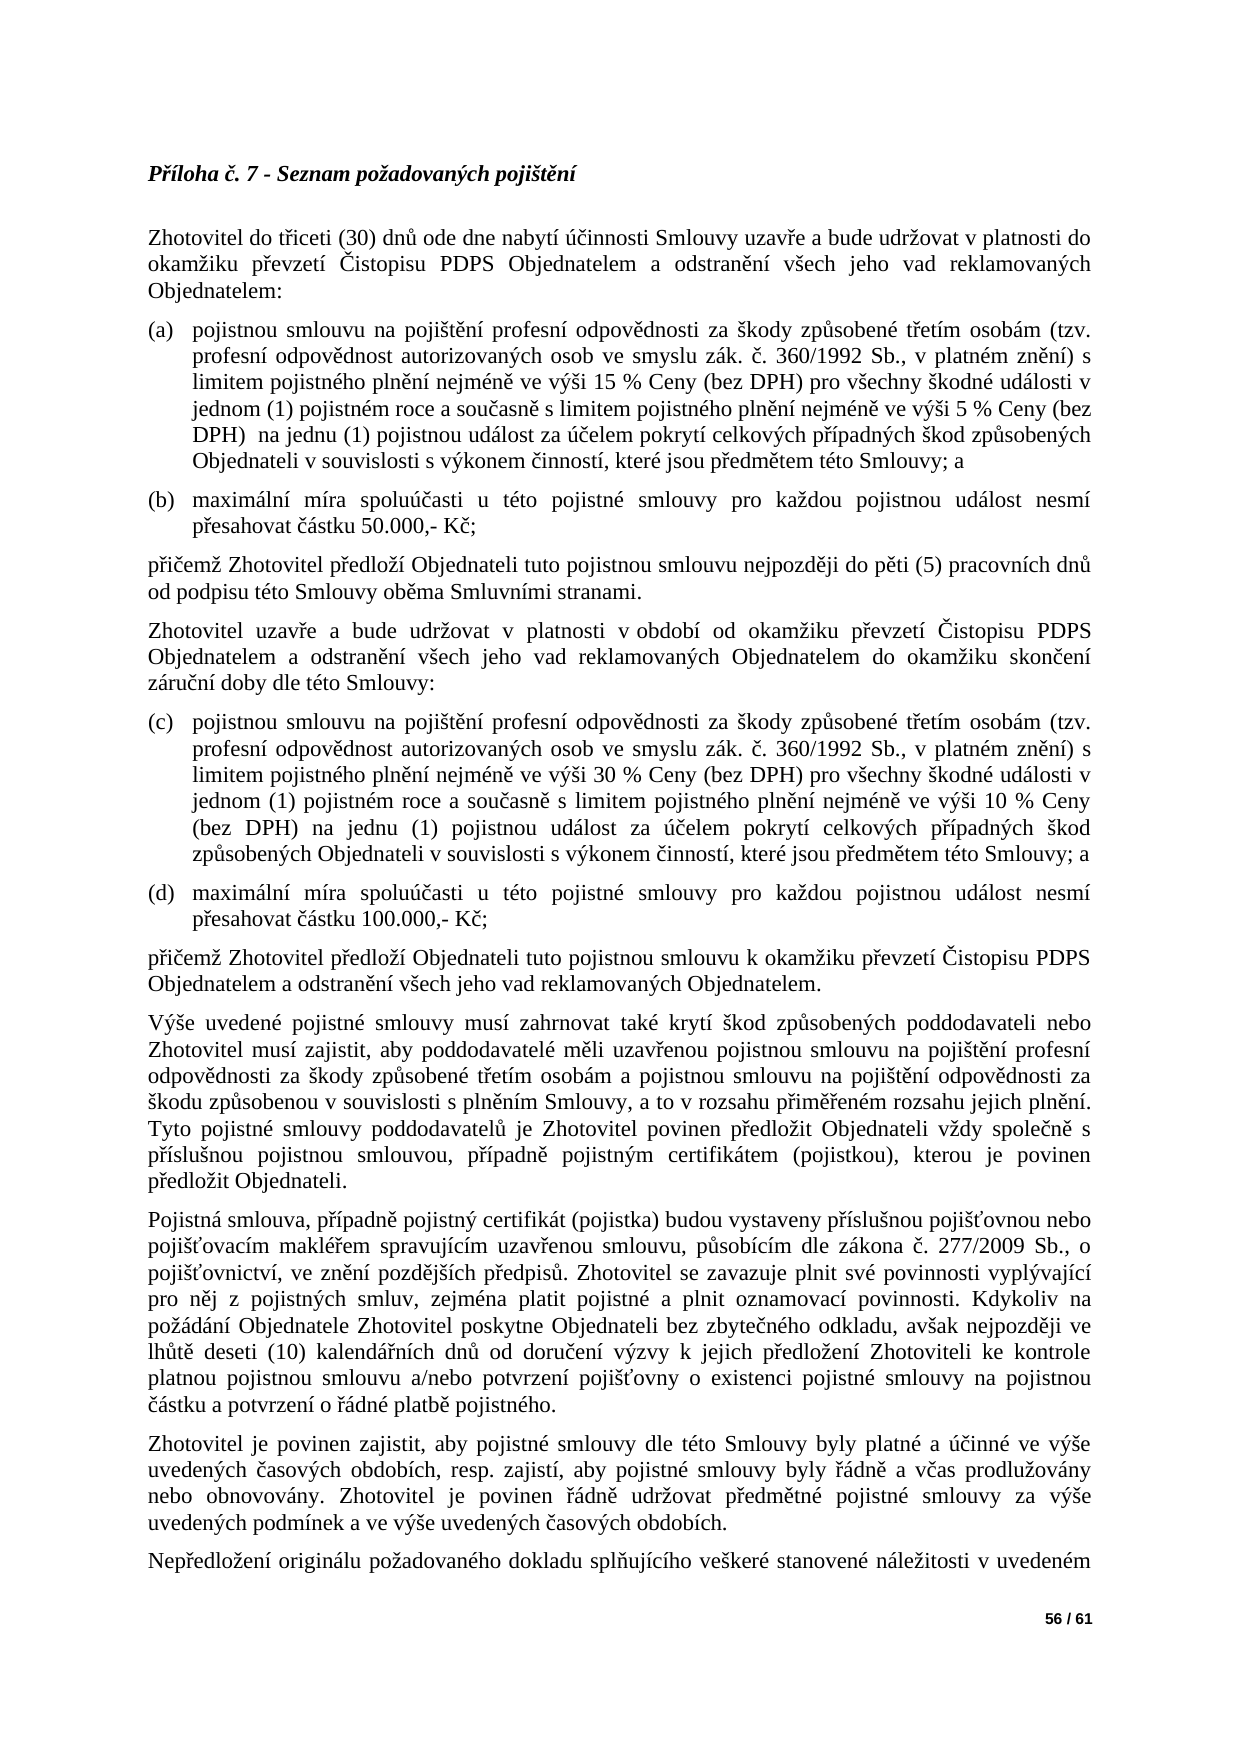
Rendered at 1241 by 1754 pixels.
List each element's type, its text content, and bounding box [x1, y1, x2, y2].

text maximální míra spoluúčasti u této pojistné smlouvy pro každou pojistnou událost nesmí přesahovat částku 100.000,- Kč; [148, 879, 1092, 932]
list přičemž Zhotovitel předloží Objednateli tuto pojistnou smlouvu nejpozději do pěti (5) pracovních dnů od podpisu této Smlouvy oběma Smluvními stranami. [148, 551, 1092, 604]
text Zhotovitel je povinen zajistit, aby pojistné smlouvy dle této Smlouvy byly platné a účinné ve výše uvedených časových obdobích, resp. zajistí, aby pojistné smlouvy byly řádně a včas prodlužovány nebo obnovovány. Zhotovitel je povinen řádně udržovat předmětné pojistné smlouvy za výše uvedených podmínek a ve výše uvedených časových obdobích. [148, 1429, 1092, 1535]
text pojistnou smlouvu na pojištění profesní odpovědnosti za škody způsobené třetím osobám (tzv. profesní odpovědnost autorizovaných osob ve smyslu zák. č. 360/1992 Sb., v platném znění) s limitem pojistného plnění nejméně ve výši 30 % Ceny (bez DPH) pro všechny škodné události v jednom (1) pojistném roce a současně s limitem pojistného plnění nejméně ve výši 10 % Ceny (bez DPH) na jednu (1) pojistnou událost za účelem pokrytí celkových případných škod způsobených Objednateli v souvislosti s výkonem činností, které jsou předmětem této Smlouvy; a [148, 708, 1092, 866]
text Pojistná smlouva, případně pojistný certifikát (pojistka) budou vystaveny příslušnou pojišťovnou nebo pojišťovacím makléřem spravujícím uzavřenou smlouvu, působícím dle zákona č. 277/2009 Sb., o pojišťovnictví, ve znění pozdějších předpisů. Zhotovitel se zavazuje plnit své povinnosti vyplývající pro něj z pojistných smluv, zejména platit pojistné a plnit oznamovací povinnosti. Kdykoliv na požádání Objednatele Zhotovitel poskytne Objednateli bez zbytečného odkladu, avšak nejpozději ve lhůtě deseti (10) kalendářních dnů od doručení výzvy k jejich předložení Zhotoviteli ke kontrole platnou pojistnou smlouvu a/nebo potvrzení pojišťovny o existenci pojistné smlouvy na pojistnou částku a potvrzení o řádné platbě pojistného. [148, 1206, 1092, 1417]
text maximální míra spoluúčasti u této pojistné smlouvy pro každou pojistnou událost nesmí přesahovat částku 50.000,- Kč; [148, 486, 1092, 539]
list Příloha č. 7 - Seznam požadovaných pojištění [148, 160, 1092, 187]
text Zhotovitel uzavře a bude udržovat v platnosti v období od okamžiku převzetí Čistopisu PDPS Objednatelem a odstranění všech jeho vad reklamovaných Objednatelem do okamžiku skončení záruční doby dle této Smlouvy: [148, 617, 1092, 696]
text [148, 1547, 1092, 1574]
text přičemž Zhotovitel předloží Objednateli tuto pojistnou smlouvu k okamžiku převzetí Čistopisu PDPS Objednatelem a odstranění všech jeho vad reklamovaných Objednatelem. [148, 944, 1092, 997]
text pojistnou smlouvu na pojištění profesní odpovědnosti za škody způsobené třetím osobám (tzv. profesní odpovědnost autorizovaných osob ve smyslu zák. č. 360/1992 Sb., v platném znění) s limitem pojistného plnění nejméně ve výši 15 % Ceny (bez DPH) pro všechny škodné události v jednom (1) pojistném roce a současně s limitem pojistného plnění nejméně ve výši 5 % Ceny (bez DPH) na jednu (1) pojistnou událost za účelem pokrytí celkových případných škod způsobených Objednateli v souvislosti s výkonem činností, které jsou předmětem této Smlouvy; a [148, 316, 1092, 474]
text Výše uvedené pojistné smlouvy musí zahrnovat také krytí škod způsobených poddodavateli nebo Zhotovitel musí zajistit, aby poddodavatelé měli uzavřenou pojistnou smlouvu na pojištění profesní odpovědnosti za škody způsobené třetím osobám a pojistnou smlouvu na pojištění odpovědnosti za škodu způsobenou v souvislosti s plněním Smlouvy, a to v rozsahu přiměřeném rozsahu jejich plnění. Tyto pojistné smlouvy poddodavatelů je Zhotovitel povinen předložit Objednateli vždy společně s příslušnou pojistnou smlouvou, případně pojistným certifikátem (pojistkou), kterou je povinen předložit Objednateli. [148, 1009, 1092, 1194]
text Zhotovitel do třiceti (30) dnů ode dne nabytí účinnosti Smlouvy uzavře a bude udržovat v platnosti do okamžiku převzetí Čistopisu PDPS Objednatelem a odstranění všech jeho vad reklamovaných Objednatelem: [148, 224, 1092, 303]
